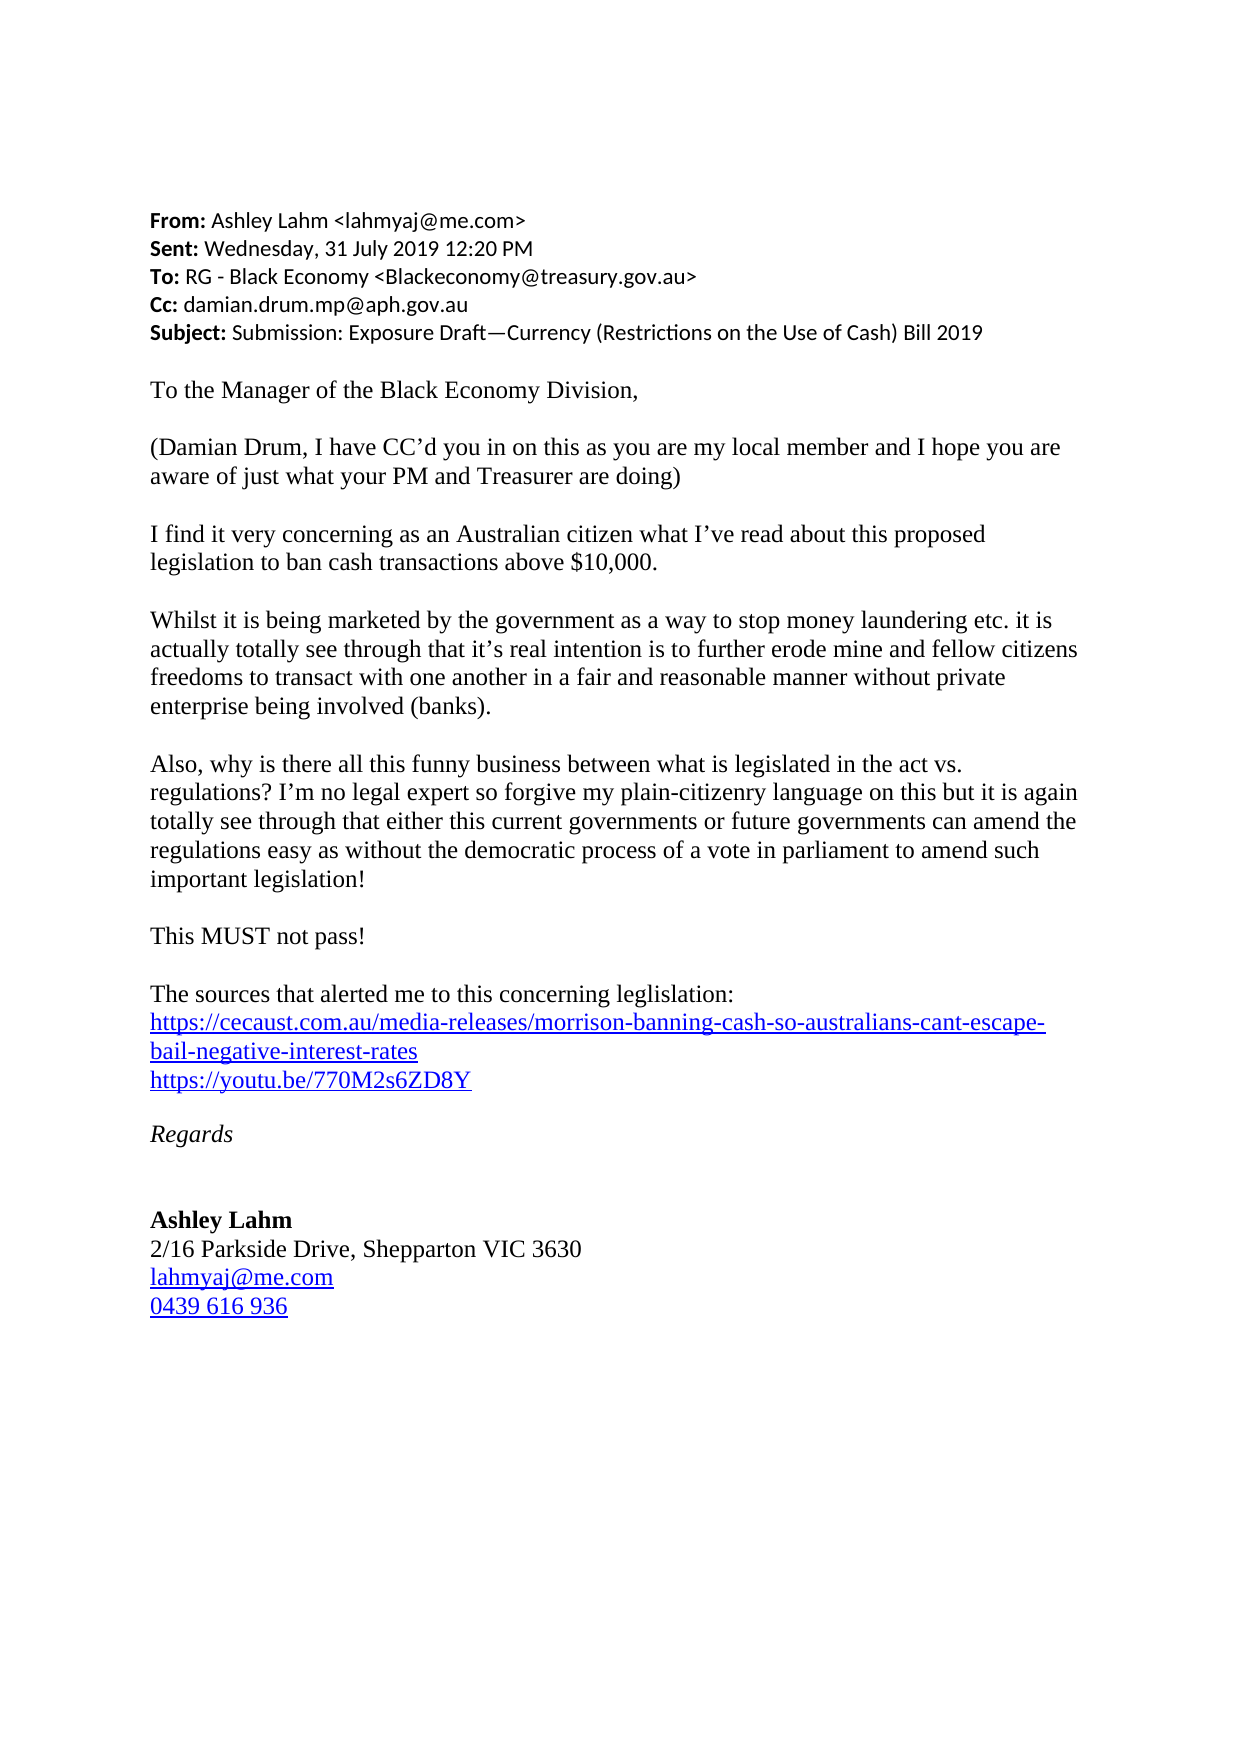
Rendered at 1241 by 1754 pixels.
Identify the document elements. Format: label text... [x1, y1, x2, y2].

text (Damian Drum, I have CC’d you in on this as you are my local member and I hope you are aware of just what your PM and Treasurer are doing) [150, 432, 1090, 490]
text The sources that alerted me to this concerning leglislation: [150, 979, 1090, 1007]
text Also, why is there all this funny business between what is legislated in the act vs. regulations? I’m no legal expert so forgive my plain-citizenry language on this but it is again totally see through that either this current governments or future governments can amend the regulations easy as without the democratic process of a vote in parliament to amend such important legislation! [150, 749, 1090, 892]
text https://cecaust.com.au/media-releases/morrison-banning-cash-so-australians-cant-escape-bail-negative-interest-rates [150, 1007, 1090, 1065]
text 2/16 Parkside Drive, Shepparton VIC 3630 lahmyaj@me.com [150, 1234, 1090, 1291]
text To the Manager of the Black Economy Division, [150, 375, 1090, 404]
text I find it very concerning as an Australian citizen what I’ve read about this proposed legislation to ban cash transactions above $10,000. [150, 519, 1090, 576]
text Ashley Lahm [150, 1205, 1090, 1234]
text This MUST not pass! [150, 921, 1090, 950]
text 0439 616 936 [150, 1291, 1090, 1320]
text From: Ashley Lahm <lahmyaj@me.com> Sent: Wednesday, 31 July 2019 12:20 PM To: RG - Black Economy <Blackeconomy@treasury.gov.au> Cc: damian.drum.mp@aph.gov.au Subject: Submission: Exposure Draft—Currency (Restrictions on the Use of Cash) Bill 2019 [150, 206, 1090, 346]
text https://youtu.be/770M2s6ZD8Y [150, 1065, 1090, 1094]
text Regards [150, 1119, 1090, 1147]
text Whilst it is being marketed by the government as a way to stop money laundering etc. it is actually totally see through that it’s real intention is to further erode mine and fellow citizens freedoms to transact with one another in a fair and reasonable manner without private enterprise being involved (banks). [150, 605, 1090, 720]
